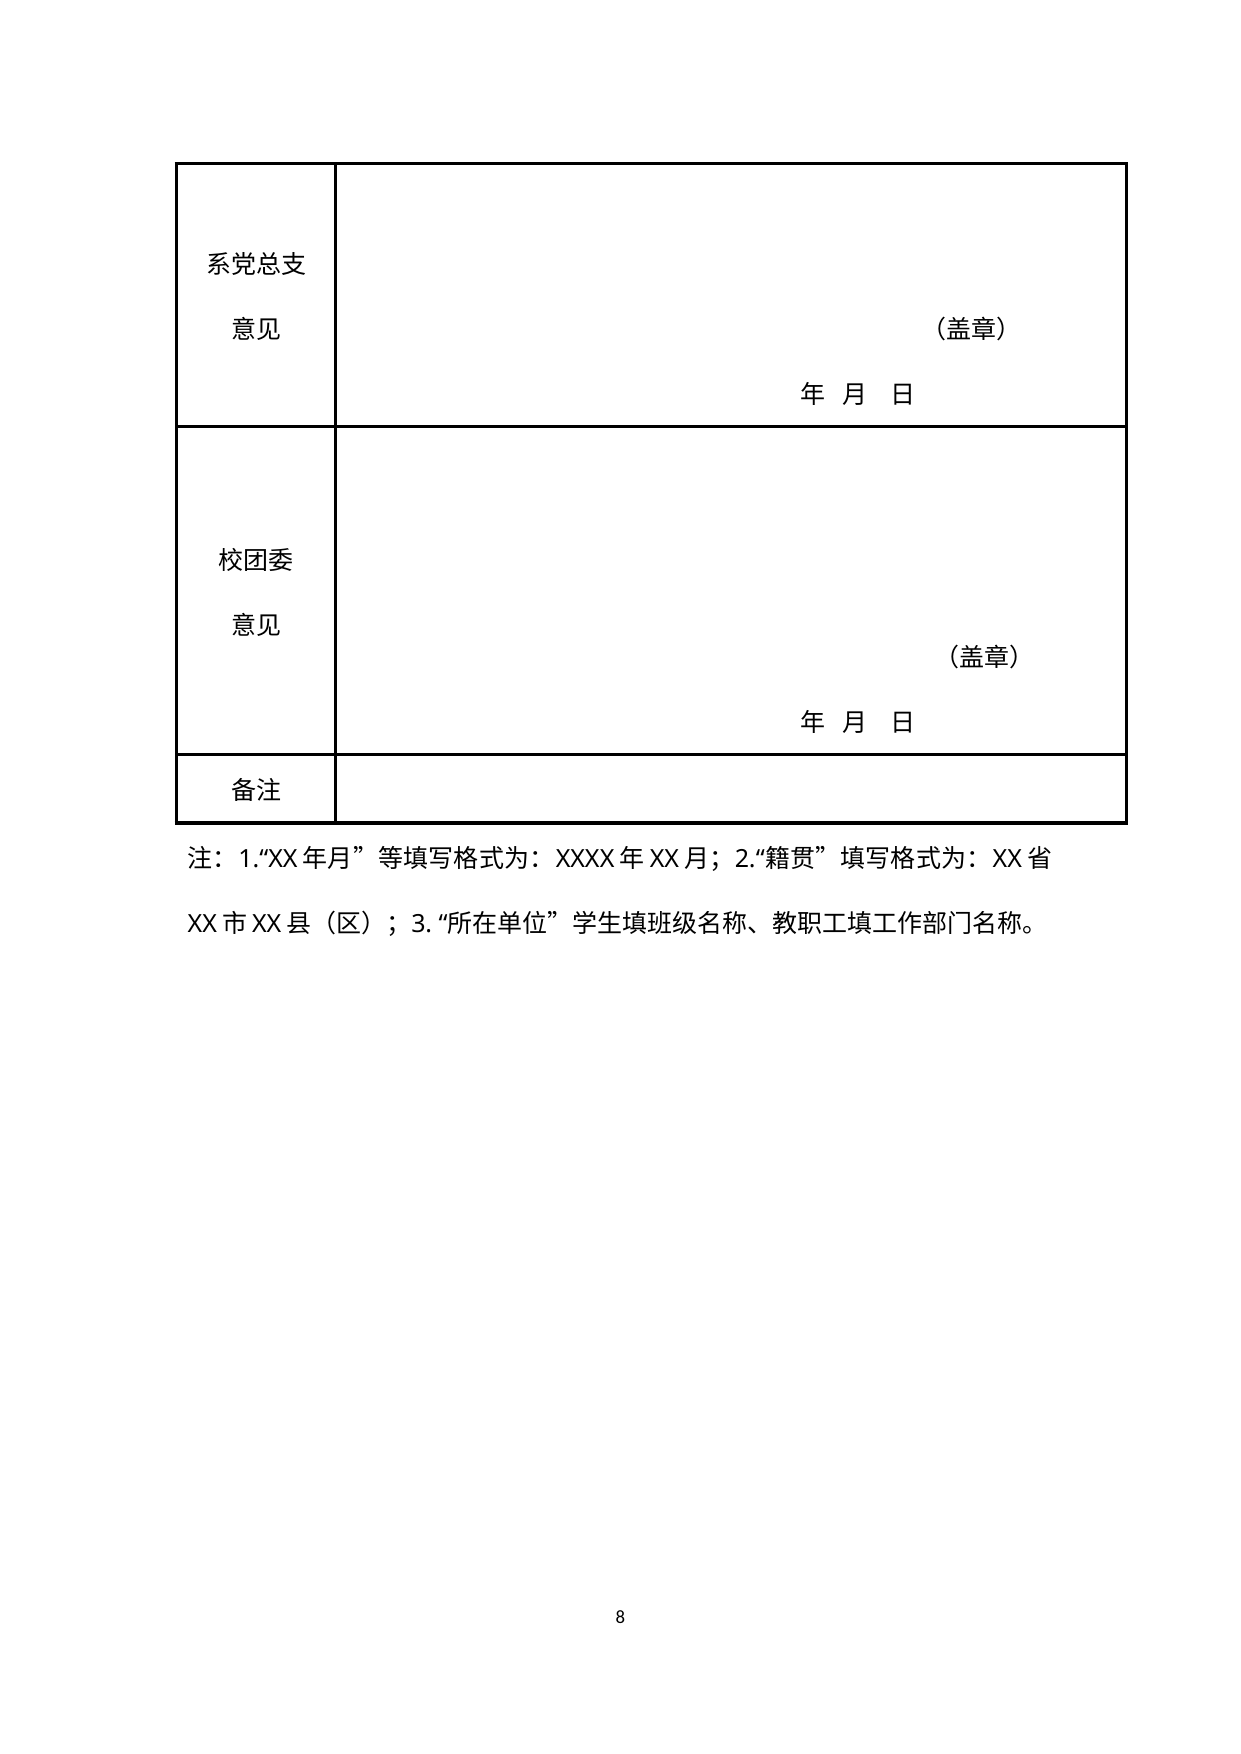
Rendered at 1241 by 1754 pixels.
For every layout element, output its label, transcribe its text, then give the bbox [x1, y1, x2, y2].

table_cell （盖章） 年 月 日 [337, 165, 1125, 425]
table_cell [337, 756, 1125, 821]
table_cell 校团委 意见 [178, 428, 334, 753]
table_cell 系党总支 意见 [178, 165, 334, 425]
table_cell 备注 [178, 756, 334, 821]
table_cell （盖章） 年 月 日 [337, 428, 1125, 753]
text 注：1.“XX年月”等填写格式为：XXXX年XX月；2.“籍贯”填写格式为：XX省XX市XX县（区）；3. “所在单位”学生填班级名称、教职工填工作部门名称。 [187, 825, 1053, 954]
